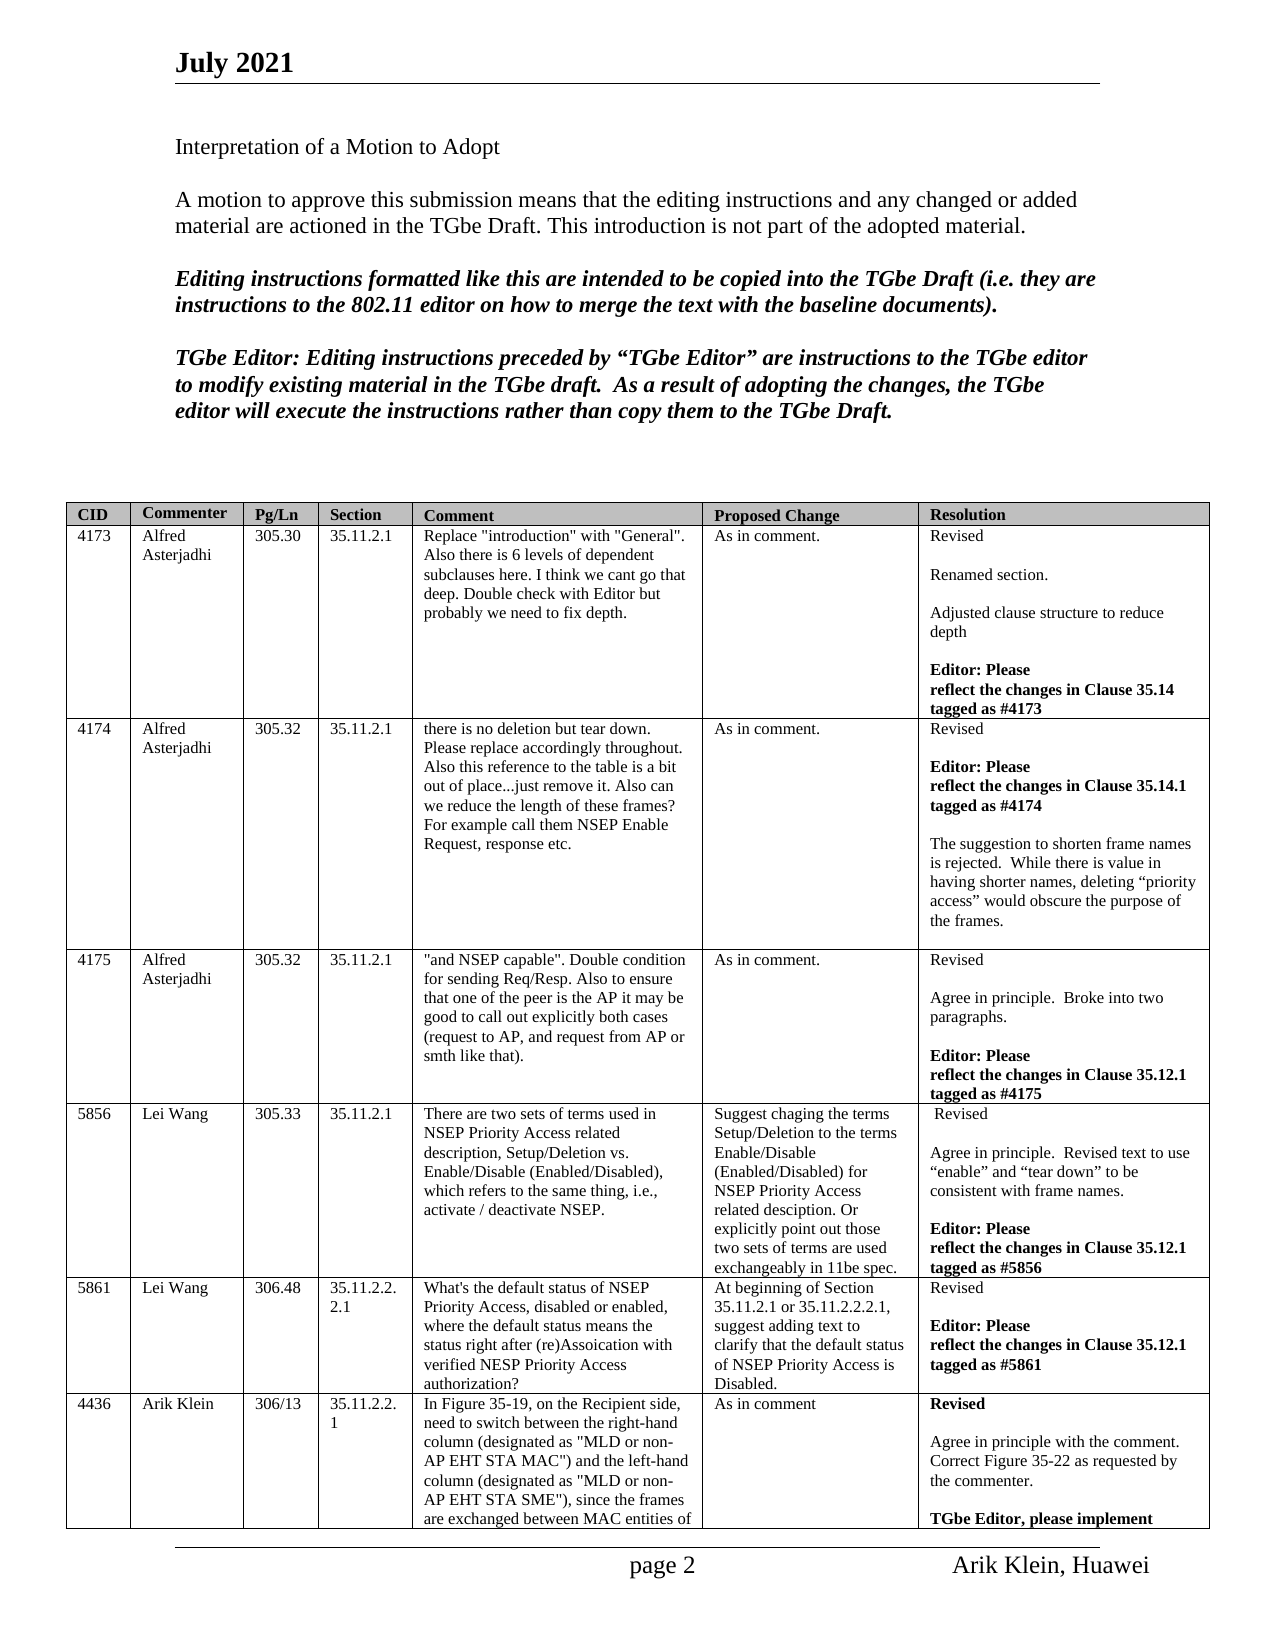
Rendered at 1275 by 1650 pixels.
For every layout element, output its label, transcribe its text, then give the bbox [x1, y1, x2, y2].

table_cell 305.32 [244, 950, 318, 1103]
table_cell 35.11.2.2.1 [319, 1394, 412, 1528]
table_cell Revised Editor: Please reflect the changes in Clause 35.14.1 tagged as #4174 The suggestion to shorten frame names is rejected. While there is value in having shorter names, deleting “priority access” would obscure the purpose of the frames. [919, 719, 1209, 949]
table_cell 35.11.2.1 [319, 950, 412, 1103]
table_header Comment [413, 503, 702, 525]
table_cell 306/13 [244, 1394, 318, 1528]
table_cell As in comment. [703, 526, 918, 718]
text A motion to approve this submission means that the editing instructions and any changed or added material are actioned in the TGbe Draft. This introduction is not part of the adopted material. [175, 186, 1100, 239]
table_cell 305.30 [244, 526, 318, 718]
table_cell 35.11.2.1 [319, 1104, 412, 1277]
table_cell Replace "introduction" with "General". Also there is 6 levels of dependent subclauses here. I think we cant go that deep. Double check with Editor but probably we need to fix depth. [413, 526, 702, 718]
table_cell Suggest chaging the terms Setup/Deletion to the terms Enable/Disable (Enabled/Disabled) for NSEP Priority Access related desciption. Or explicitly point out those two sets of terms are used exchangeably in 11be spec. [703, 1104, 918, 1277]
table_cell Alfred Asterjadhi [131, 950, 243, 1103]
table_cell As in comment. [703, 719, 918, 949]
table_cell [919, 1394, 1209, 1528]
table_cell "and NSEP capable". Double condition for sending Req/Resp. Also to ensure that one of the peer is the AP it may be good to call out explicitly both cases (request to AP, and request from AP or smth like that). [413, 950, 702, 1103]
table_header Resolution [919, 503, 1209, 525]
table_cell 4173 [67, 526, 130, 718]
table_header Commenter [131, 503, 243, 525]
table_cell Revised Agree in principle. Revised text to use “enable” and “tear down” to be consistent with frame names. Editor: Please reflect the changes in Clause 35.12.1 tagged as #5856 [919, 1104, 1209, 1277]
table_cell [413, 1394, 702, 1528]
table_cell Lei Wang [131, 1104, 243, 1277]
table_cell 305.32 [244, 719, 318, 949]
table_cell 4174 [67, 719, 130, 949]
table_header Proposed Change [703, 503, 918, 525]
table_cell Lei Wang [131, 1278, 243, 1393]
text Interpretation of a Motion to Adopt [175, 133, 1100, 160]
table_cell 35.11.2.1 [319, 719, 412, 949]
table_cell there is no deletion but tear down. Please replace accordingly throughout. Also this reference to the table is a bit out of place...just remove it. Also can we reduce the length of these frames? For example call them NSEP Enable Request, response etc. [413, 719, 702, 949]
table_header Section [319, 503, 412, 525]
text Editing instructions formatted like this are intended to be copied into the TGbe Draft (i.e. they are instructions to the 802.11 editor on how to merge the text with the baseline documents). [175, 265, 1100, 318]
table_cell There are two sets of terms used in NSEP Priority Access related description, Setup/Deletion vs. Enable/Disable (Enabled/Disabled), which refers to the same thing, i.e., activate / deactivate NSEP. [413, 1104, 702, 1277]
table_cell Alfred Asterjadhi [131, 719, 243, 949]
table_cell 306.48 [244, 1278, 318, 1393]
table_cell Revised Renamed section. Adjusted clause structure to reduce depth Editor: Please reflect the changes in Clause 35.14 tagged as #4173 [919, 526, 1209, 718]
table_cell 4175 [67, 950, 130, 1103]
table_cell 5856 [67, 1104, 130, 1277]
table_cell Revised Agree in principle. Broke into two paragraphs. Editor: Please reflect the changes in Clause 35.12.1 tagged as #4175 [919, 950, 1209, 1103]
table_cell Revised Editor: Please reflect the changes in Clause 35.12.1 tagged as #5861 [919, 1278, 1209, 1393]
table_cell 4436 [67, 1394, 130, 1528]
table_cell 35.11.2.1 [319, 526, 412, 718]
table_cell Arik Klein [131, 1394, 243, 1528]
table_cell Alfred Asterjadhi [131, 526, 243, 718]
table_cell At beginning of Section 35.11.2.1 or 35.11.2.2.2.1, suggest adding text to clarify that the default status of NSEP Priority Access is Disabled. [703, 1278, 918, 1393]
table_header Pg/Ln [244, 503, 318, 525]
table_cell As in comment. [703, 950, 918, 1103]
text TGbe Editor: Editing instructions preceded by “TGbe Editor” are instructions to the TGbe editor to modify existing material in the TGbe draft. As a result of adopting the changes, the TGbe editor will execute the instructions rather than copy them to the TGbe Draft. [175, 344, 1100, 423]
table_cell 5861 [67, 1278, 130, 1393]
table_header CID [67, 503, 130, 525]
table_cell As in comment [703, 1394, 918, 1528]
table_cell 35.11.2.2.2.1 [319, 1278, 412, 1393]
table_cell 305.33 [244, 1104, 318, 1277]
table_cell What's the default status of NSEP Priority Access, disabled or enabled, where the default status means the status right after (re)Assoication with verified NESP Priority Access authorization? [413, 1278, 702, 1393]
